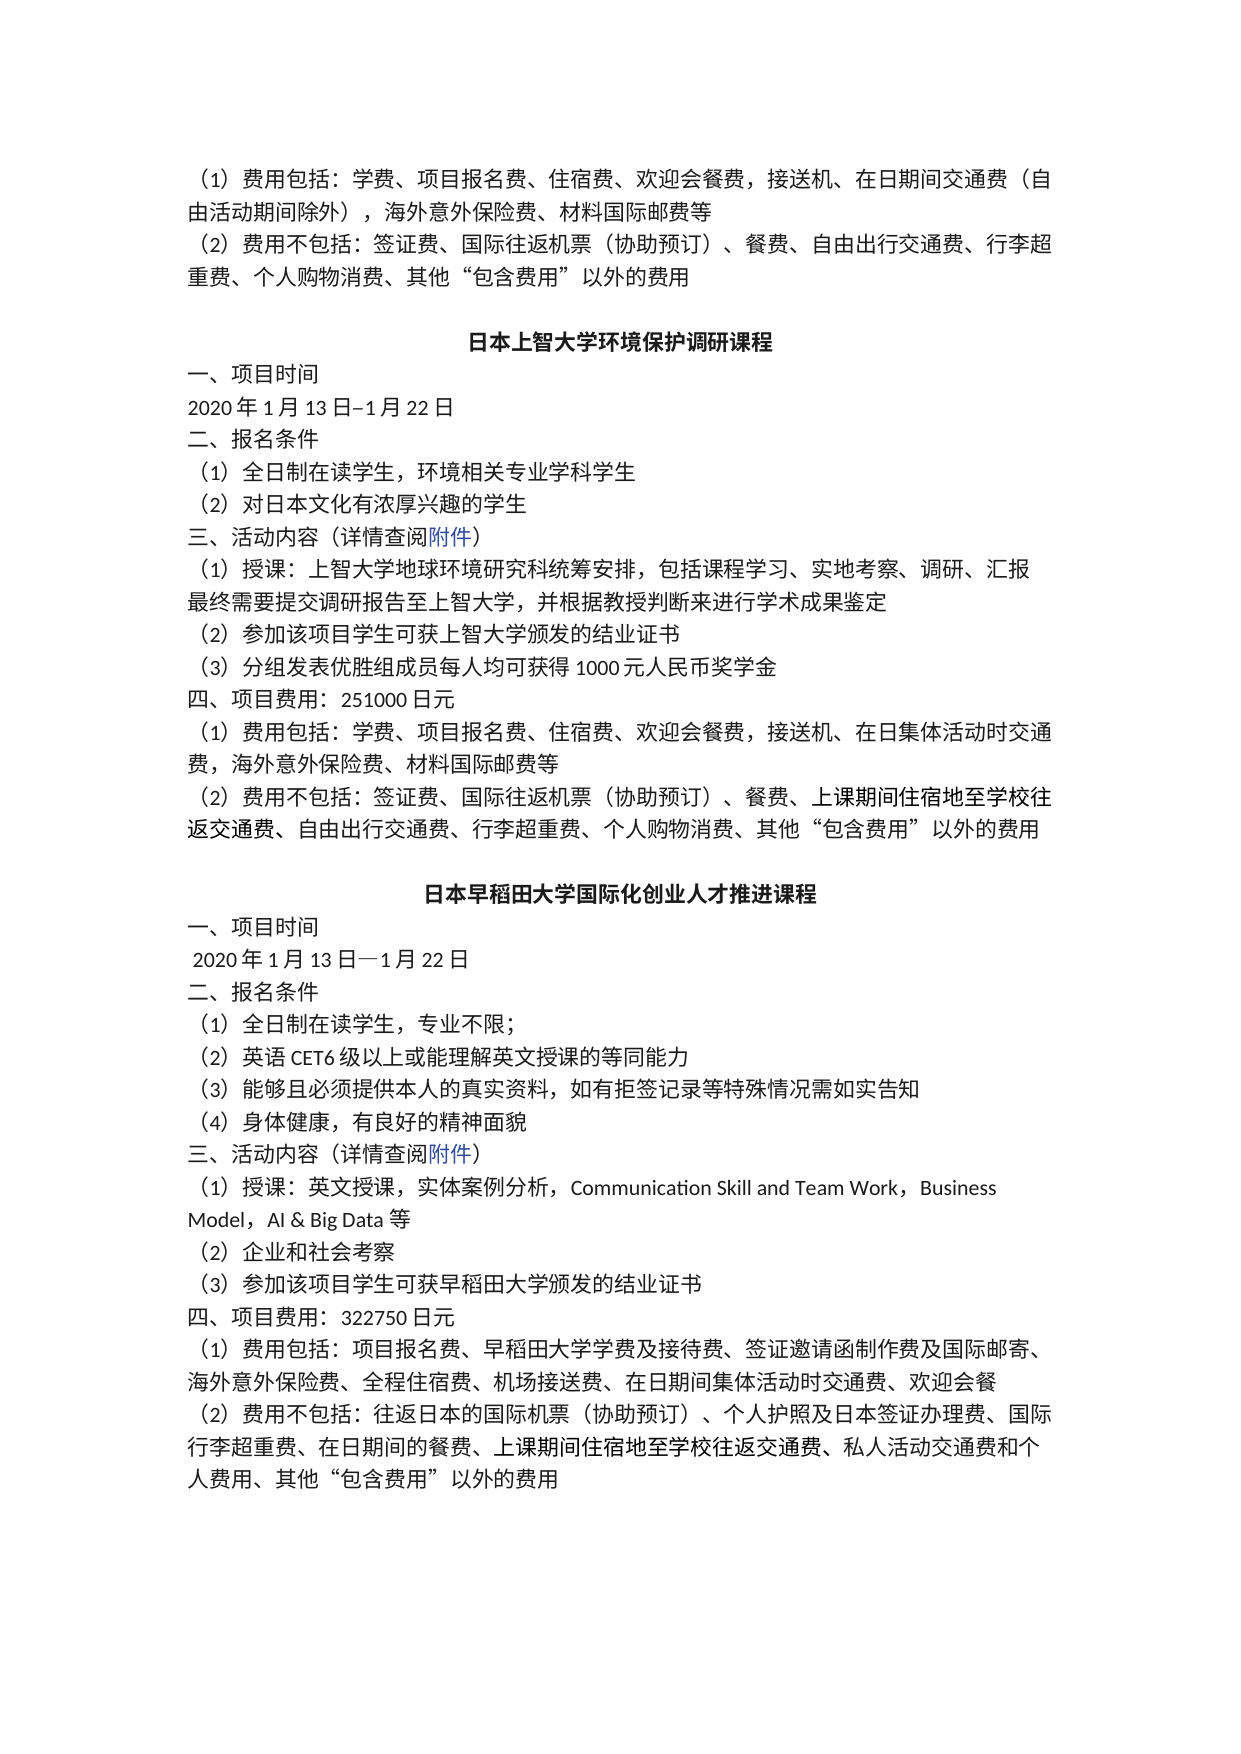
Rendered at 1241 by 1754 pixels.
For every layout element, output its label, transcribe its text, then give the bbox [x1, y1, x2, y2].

text 二、报名条件 [187, 422, 1053, 454]
text （2）对日本文化有浓厚兴趣的学生 [187, 487, 1053, 519]
text （2）企业和社会考察 [187, 1234, 1053, 1267]
text （2）参加该项目学生可获上智大学颁发的结业证书 [187, 617, 1053, 649]
text 四、项目费用：322750日元 [187, 1299, 1053, 1332]
text 2020年1月13日—1月22日 [187, 942, 1053, 974]
text 日本上智大学环境保护调研课程 [187, 324, 1053, 357]
text 日本早稻田大学国际化创业人才推进课程 [187, 877, 1053, 909]
text （2）费用不包括：签证费、国际往返机票（协助预订）、餐费、自由出行交通费、行李超重费、个人购物消费、其他“包含费用”以外的费用 [187, 227, 1053, 292]
text （1）全日制在读学生，专业不限； [187, 1007, 1053, 1039]
text 2020年1月13日–1月22日 [187, 389, 1053, 422]
text （1）全日制在读学生，环境相关专业学科学生 [187, 454, 1053, 487]
text 三、活动内容（详情查阅附件） [187, 1137, 1053, 1169]
text （1）费用包括：项目报名费、早稻田大学学费及接待费、签证邀请函制作费及国际邮寄、海外意外保险费、全程住宿费、机场接送费、在日期间集体活动时交通费、欢迎会餐 [187, 1332, 1053, 1397]
text 一、项目时间 [187, 909, 1053, 942]
text （1）费用包括：学费、项目报名费、住宿费、欢迎会餐费，接送机、在日期间交通费（自由活动期间除外），海外意外保险费、材料国际邮费等 [187, 162, 1053, 227]
text （1）费用包括：学费、项目报名费、住宿费、欢迎会餐费，接送机、在日集体活动时交通费，海外意外保险费、材料国际邮费等 [187, 714, 1053, 779]
text （2）费用不包括：签证费、国际往返机票（协助预订）、餐费、上课期间住宿地至学校往返交通费、自由出行交通费、行李超重费、个人购物消费、其他“包含费用”以外的费用 [187, 779, 1053, 844]
text 三、活动内容（详情查阅附件） [187, 519, 1053, 552]
text 一、项目时间 [187, 357, 1053, 389]
text （2）英语CET6级以上或能理解英文授课的等同能力 [187, 1039, 1053, 1072]
text 最终需要提交调研报告至上智大学，并根据教授判断来进行学术成果鉴定 [187, 584, 1053, 617]
text （3）能够且必须提供本人的真实资料，如有拒签记录等特殊情况需如实告知 [187, 1072, 1053, 1104]
text （3）分组发表优胜组成员每人均可获得1000元人民币奖学金 [187, 649, 1053, 682]
text （3）参加该项目学生可获早稻田大学颁发的结业证书 [187, 1267, 1053, 1299]
text 二、报名条件 [187, 974, 1053, 1007]
text （2）费用不包括：往返日本的国际机票（协助预订）、个人护照及日本签证办理费、国际行李超重费、在日期间的餐费、上课期间住宿地至学校往返交通费、私人活动交通费和个人费用、其他“包含费用”以外的费用 [187, 1397, 1053, 1494]
text 四、项目费用：251000日元 [187, 682, 1053, 714]
text （1）授课：英文授课，实体案例分析，Communication Skill and Team Work，Business Model，AI & Big Data 等 [187, 1169, 1053, 1234]
text （4）身体健康，有良好的精神面貌 [187, 1104, 1053, 1137]
text （1）授课：上智大学地球环境研究科统筹安排，包括课程学习、实地考察、调研、汇报 [187, 552, 1053, 584]
